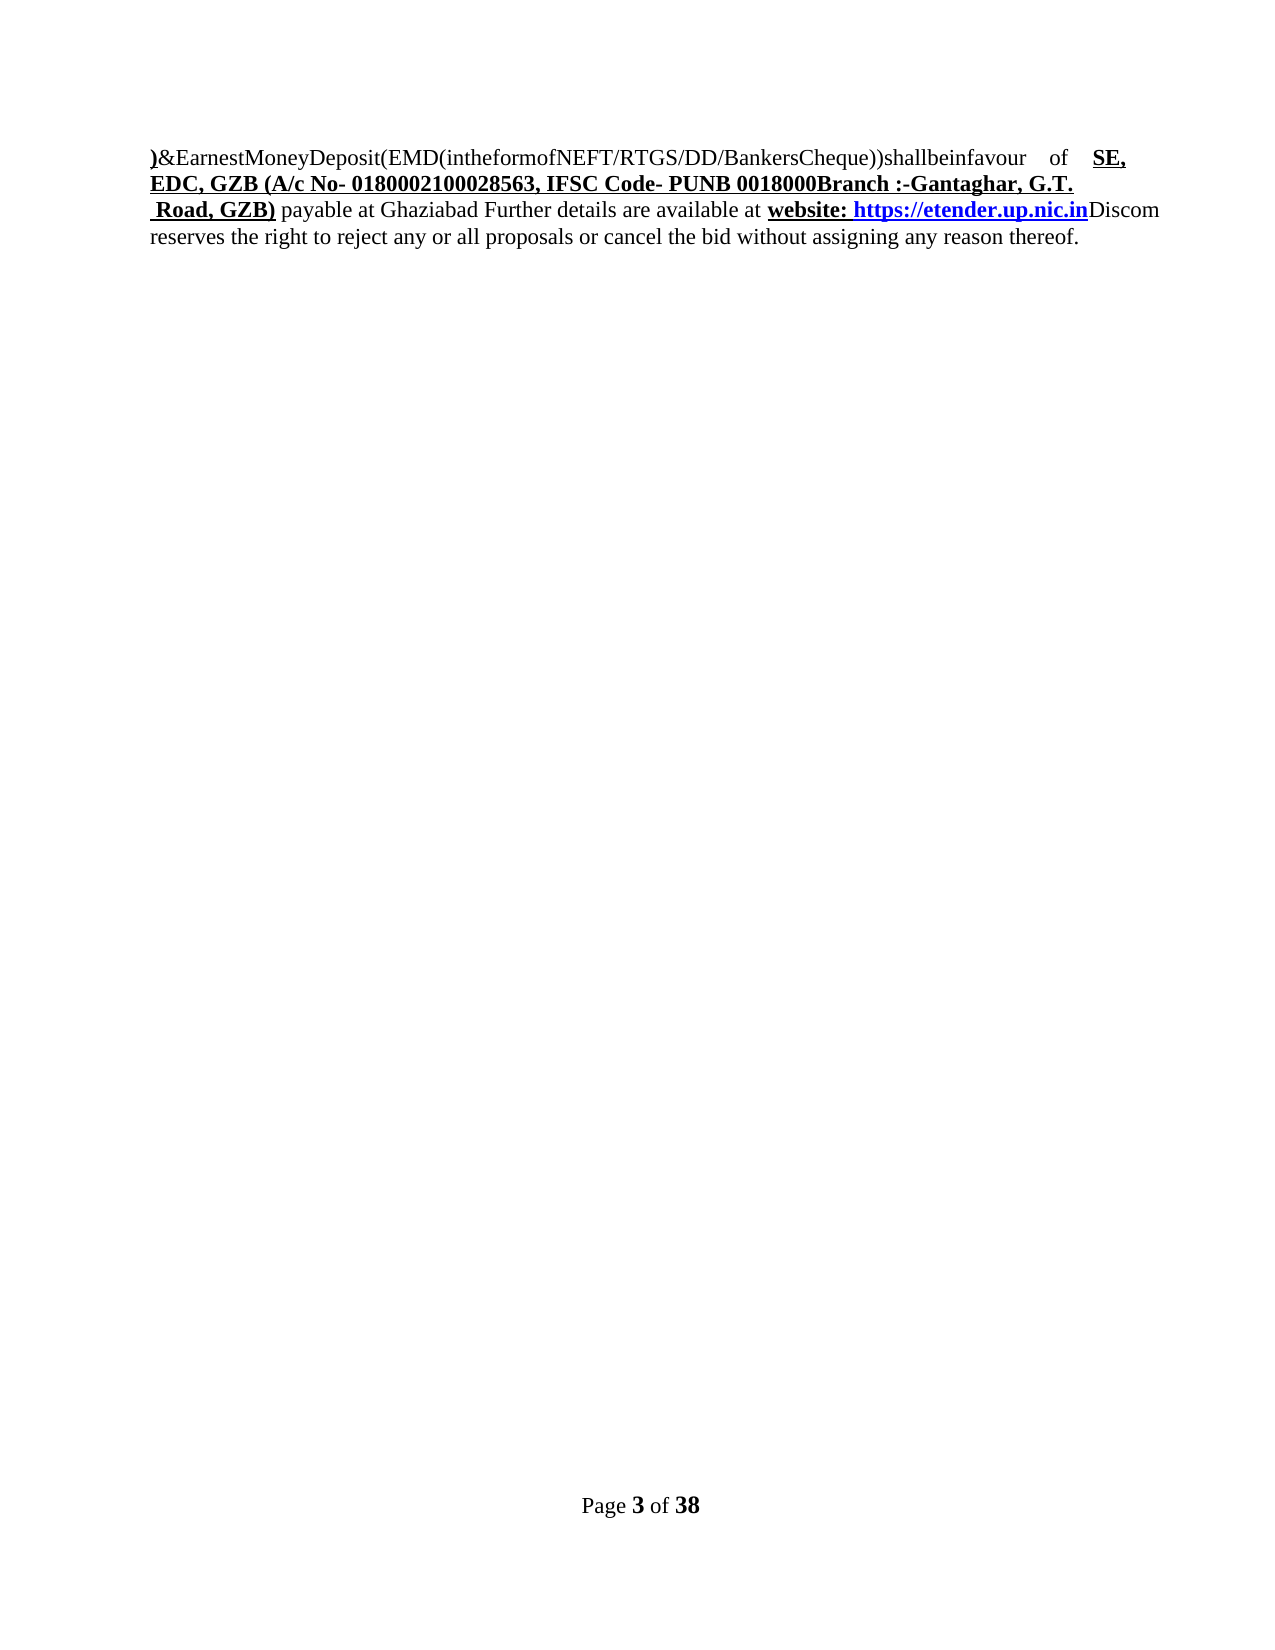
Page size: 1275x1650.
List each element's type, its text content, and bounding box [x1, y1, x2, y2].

text Road, GZB) payable at Ghaziabad Further details are available at website: https://etender.up.nic.inDiscom reserves the right to reject any or all proposals or cancel the bid without assigning any reason thereof. [150, 196, 1228, 249]
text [150, 144, 1126, 196]
